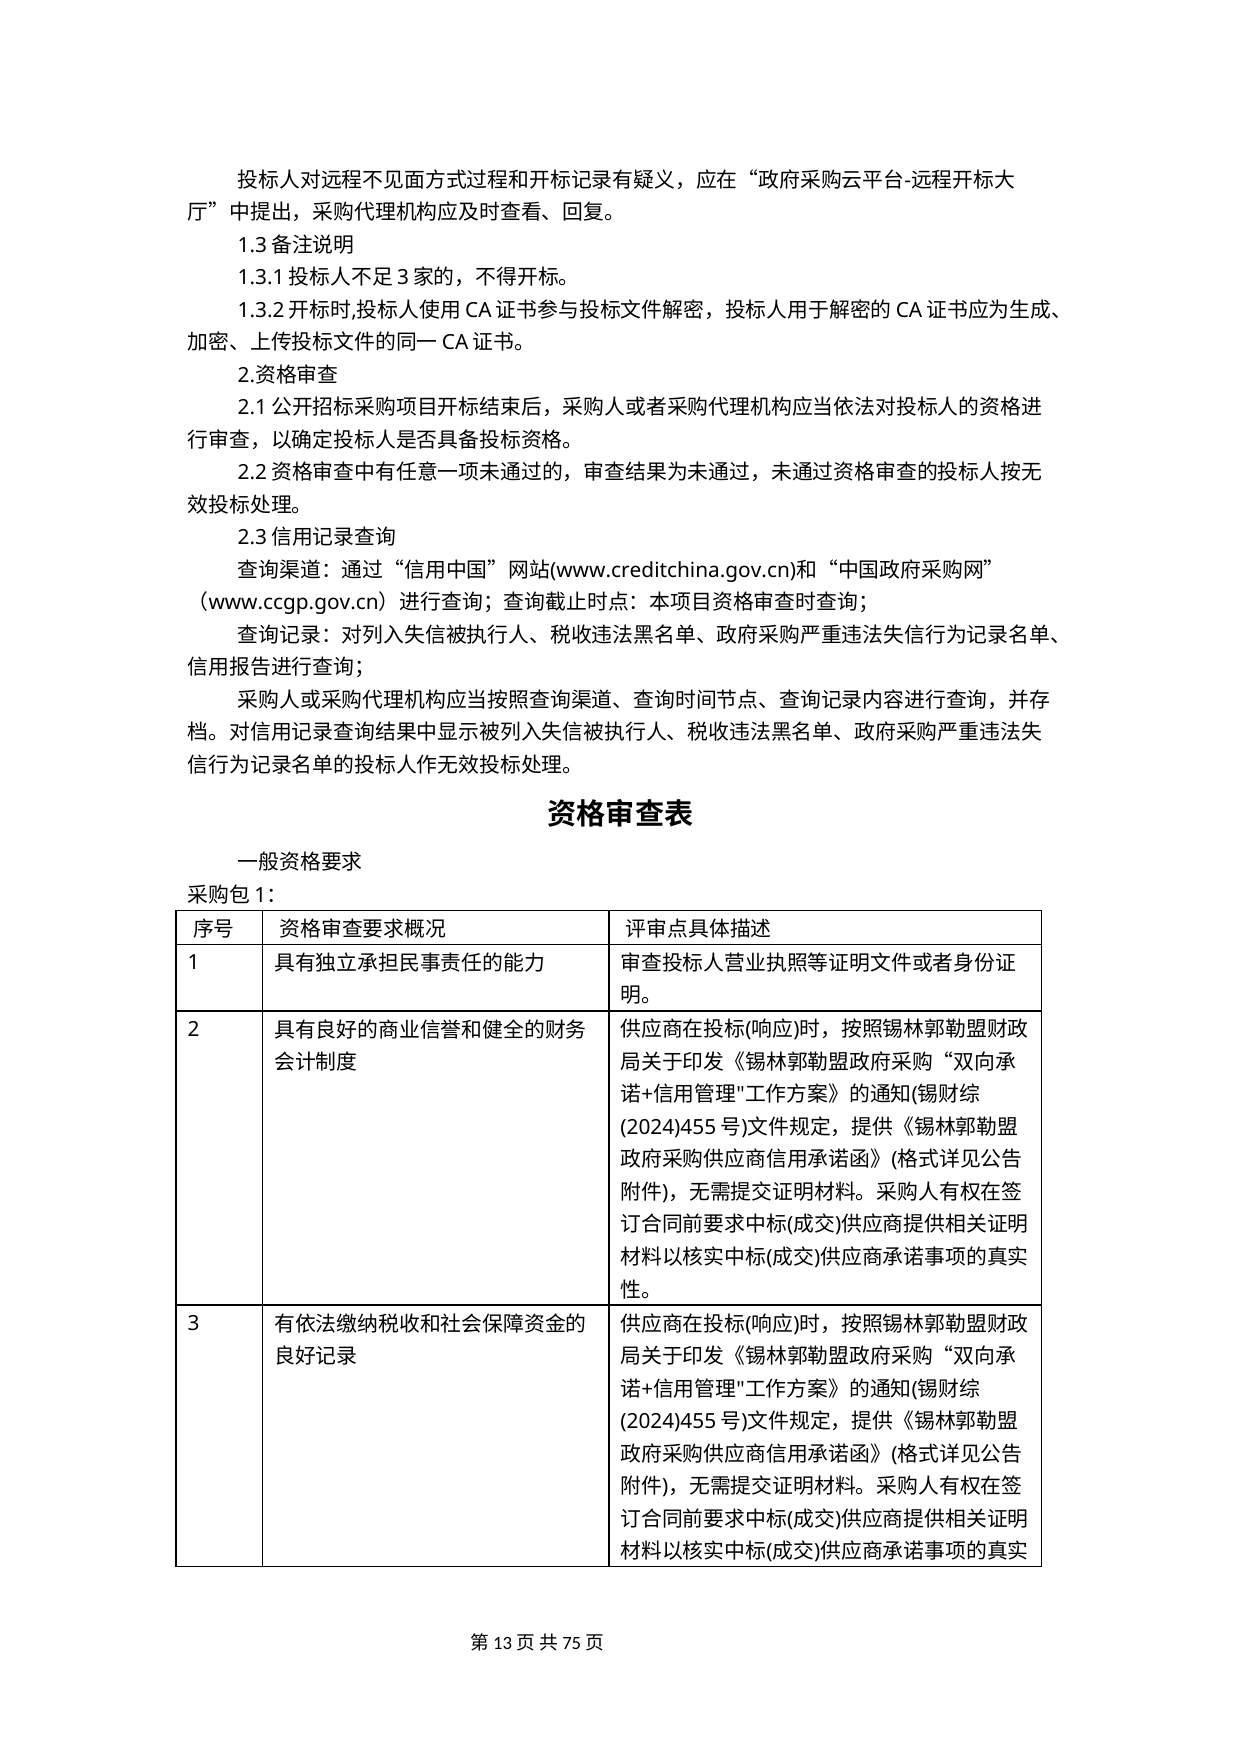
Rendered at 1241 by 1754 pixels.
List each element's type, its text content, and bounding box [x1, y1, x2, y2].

text 查询记录：对列入失信被执行人、税收违法黑名单、政府采购严重违法失信行为记录名单、信用报告进行查询； [187, 617, 1053, 682]
table_cell 1 [177, 945, 262, 1010]
text 2.3信用记录查询 [187, 519, 1053, 552]
table_cell 3 [177, 1306, 262, 1566]
table_cell 具有良好的商业信誉和健全的财务会计制度 [263, 1012, 608, 1304]
text 1.3备注说明 [187, 227, 1053, 259]
table_header 评审点具体描述 [610, 911, 1041, 943]
table_cell 有依法缴纳税收和社会保障资金的良好记录 [263, 1306, 608, 1566]
text 资格审查表 [187, 779, 1053, 844]
text 1.3.1投标人不足3家的，不得开标。 [187, 259, 1053, 292]
table_header 资格审查要求概况 [263, 911, 608, 943]
text 采购包1： [187, 877, 1053, 909]
text 采购人或采购代理机构应当按照查询渠道、查询时间节点、查询记录内容进行查询，并存档。对信用记录查询结果中显示被列入失信被执行人、税收违法黑名单、政府采购严重违法失信行为记录名单的投标人作无效投标处理。 [187, 682, 1053, 779]
text 查询渠道：通过“信用中国”网站(www.creditchina.gov.cn)和“中国政府采购网”（www.ccgp.gov.cn）进行查询；查询截止时点：本项目资格审查时查询； [187, 552, 1053, 617]
text 2.资格审查 [187, 357, 1053, 389]
text 2.2资格审查中有任意一项未通过的，审查结果为未通过，未通过资格审查的投标人按无效投标处理。 [187, 454, 1053, 519]
text 1.3.2开标时,投标人使用CA证书参与投标文件解密，投标人用于解密的CA证书应为生成、加密、上传投标文件的同一CA证书。 [187, 292, 1053, 357]
text 2.1公开招标采购项目开标结束后，采购人或者采购代理机构应当依法对投标人的资格进行审查，以确定投标人是否具备投标资格。 [187, 389, 1053, 454]
table_header 序号 [177, 911, 262, 943]
text 一般资格要求 [187, 844, 1053, 877]
table_cell 2 [177, 1012, 262, 1304]
table_cell 审查投标人营业执照等证明文件或者身份证明。 [610, 945, 1041, 1010]
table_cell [610, 1306, 1041, 1566]
table_cell 具有独立承担民事责任的能力 [263, 945, 608, 1010]
text 投标人对远程不见面方式过程和开标记录有疑义，应在“政府采购云平台-远程开标大厅”中提出，采购代理机构应及时查看、回复。 [187, 162, 1053, 227]
